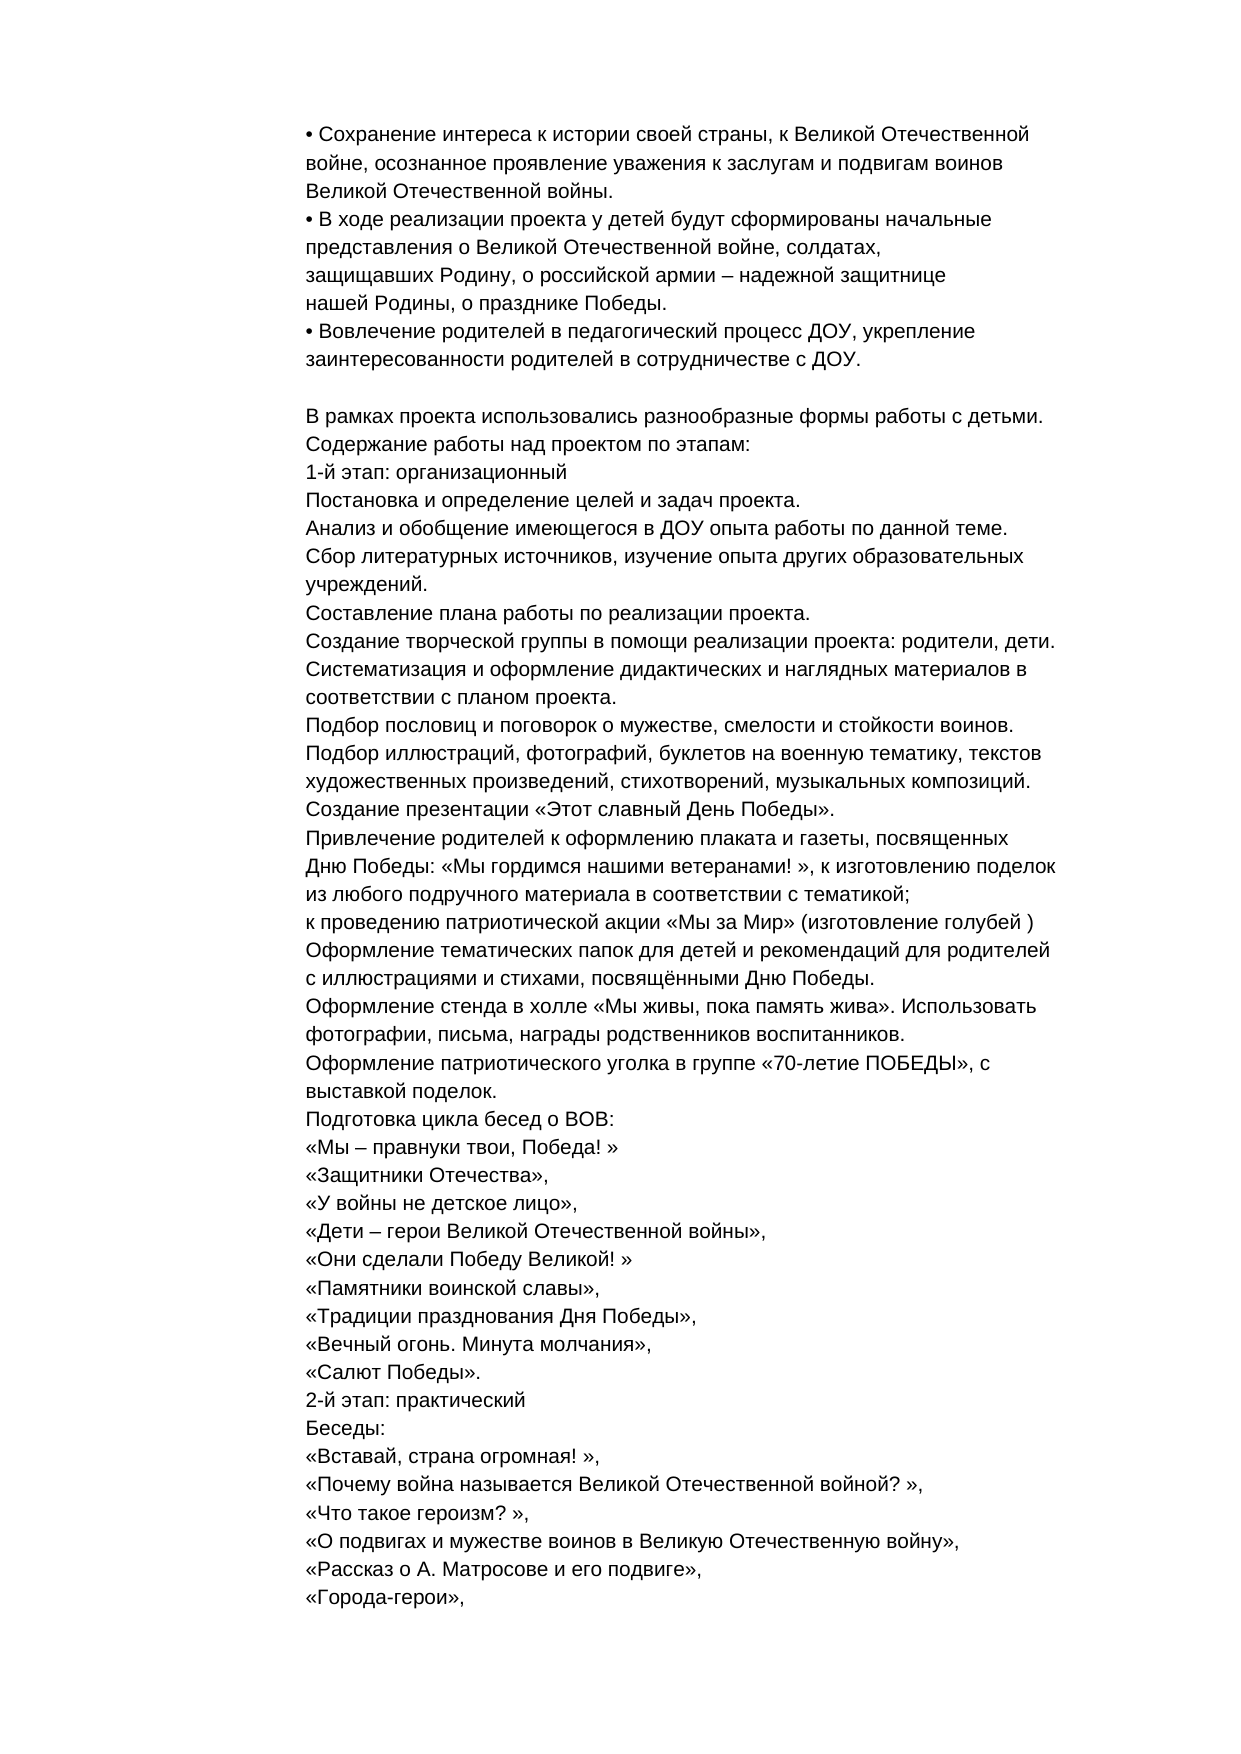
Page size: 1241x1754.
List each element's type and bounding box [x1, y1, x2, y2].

text [305, 118, 1069, 1609]
